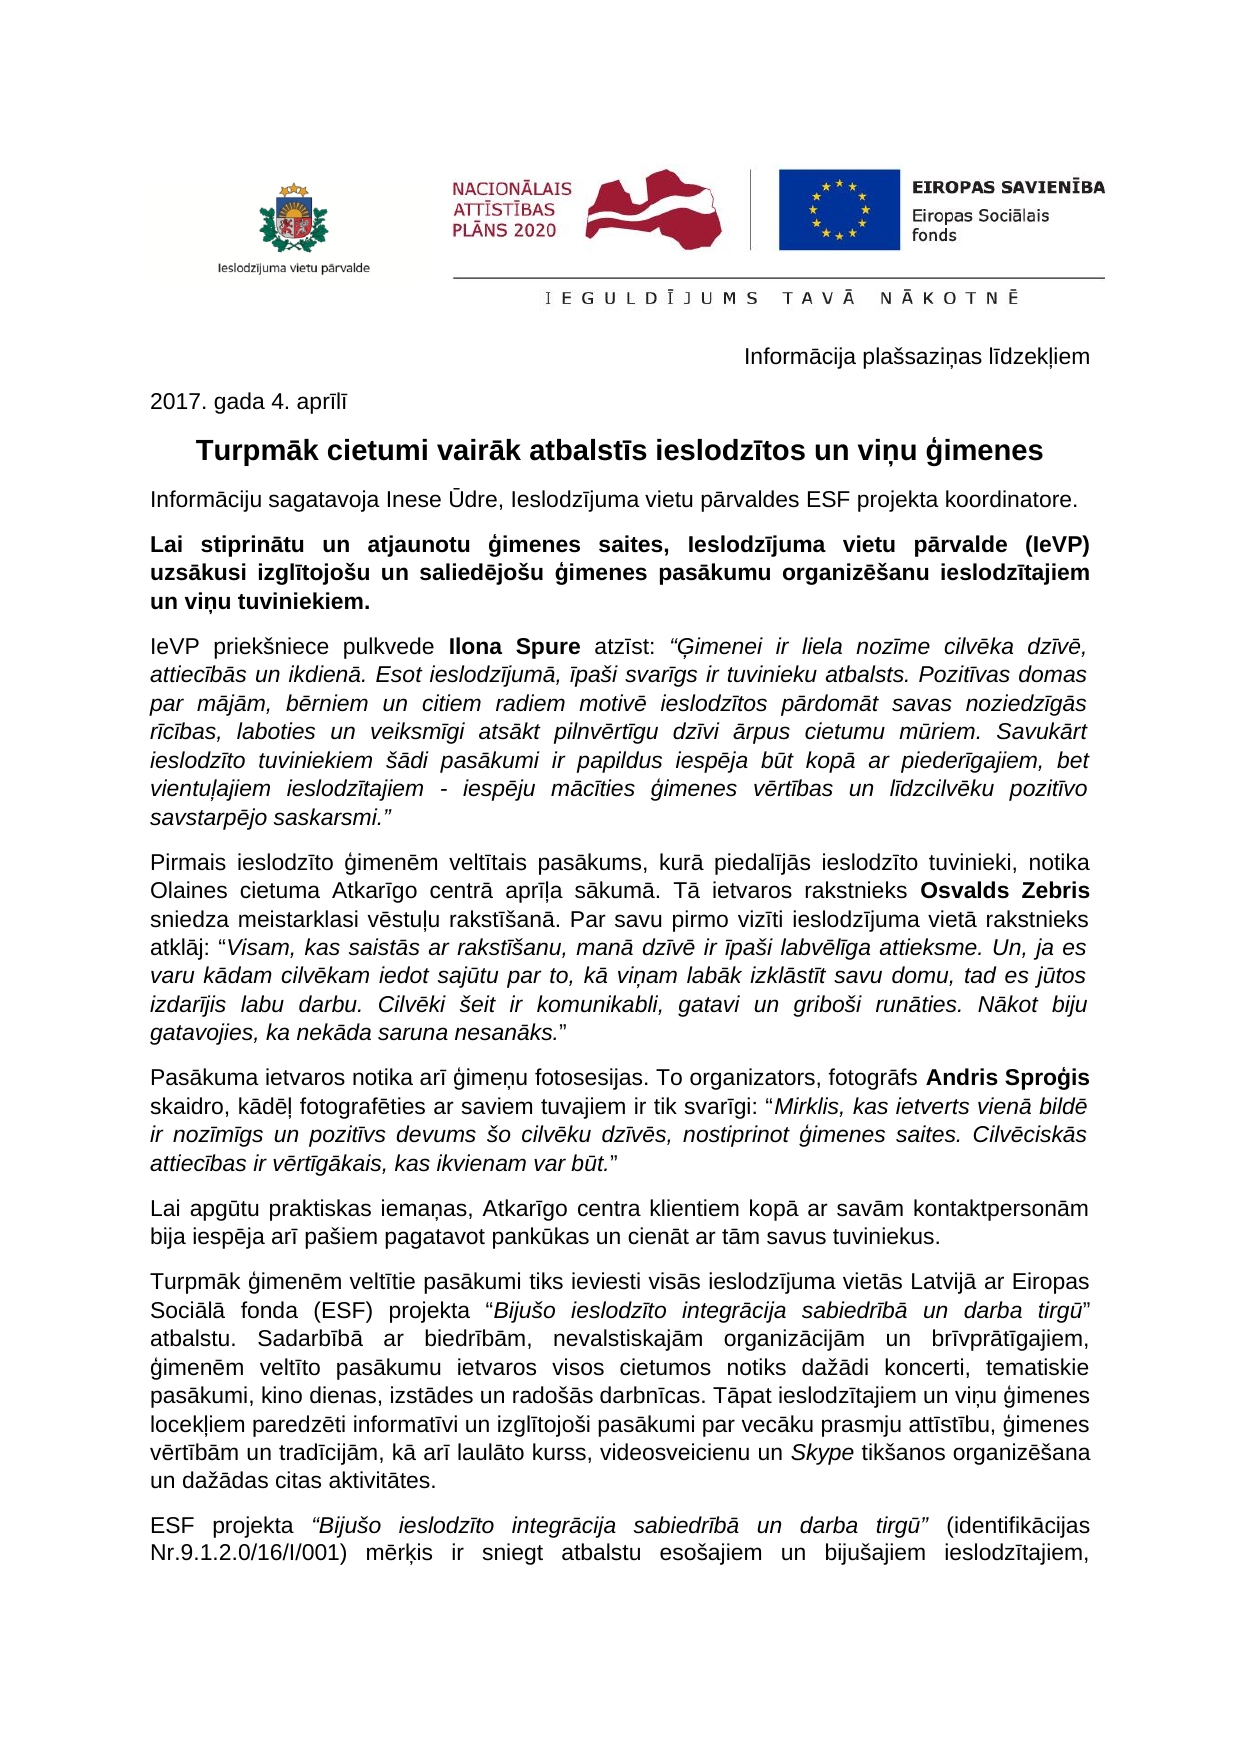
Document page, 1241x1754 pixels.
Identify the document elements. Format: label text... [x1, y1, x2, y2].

text Lai apgūtu praktiskas iemaņas, Atkarīgo centra klientiem kopā ar savām kontaktpersonām bija iespēja arī pašiem pagatavot pankūkas un cienāt ar tām savus tuviniekus. [150, 1221, 1090, 1249]
text IeVP priekšniece pulkvede Ilona Spure atzīst: “Ģimenei ir liela nozīme cilvēka dzīvē, attiecībās un ikdienā. Esot ieslodzījumā, īpaši svarīgs ir tuvinieku atbalsts. Pozitīvas domas par mājām, bērniem un citiem radiem motivē ieslodzītos pārdomāt savas noziedzīgās rīcības, laboties un veiksmīgi atsākt pilnvērtīgu dzīvi ārpus cietumu mūriem. Savukārt ieslodzīto tuviniekiem šādi pasākumi ir papildus iespēja būt kopā ar piederīgajiem, bet vientuļajiem ieslodzītajiem - iespēju mācīties ģimenes vērtības un līdzcilvēku pozitīvo savstarpējo saskarsmi.” [150, 773, 1090, 830]
text Turpmāk cietumi vairāk atbalstīs ieslodzītos un viņu ģimenes [150, 433, 1090, 467]
picture [150, 150, 425, 285]
text 2017. gada 4. aprīlī [150, 388, 1090, 414]
text IeVP priekšniece pulkvede Ilona Spure atzīst: “Ģimenei ir liela nozīme cilvēka dzīvē, attiecībās un ikdienā. Esot ieslodzījumā, īpaši svarīgs ir tuvinieku atbalsts. Pozitīvas domas par mājām, bērniem un citiem radiem motivē ieslodzītos pārdomāt savas noziedzīgās rīcības, laboties un veiksmīgi atsākt pilnvērtīgu dzīvi ārpus cietumu mūriem. Savukārt ieslodzīto tuviniekiem šādi pasākumi ir papildus iespēja būt kopā ar piederīgajiem, bet vientuļajiem ieslodzītajiem - iespēju mācīties ģimenes vērtības un līdzcilvēku pozitīvo savstarpējo saskarsmi.” [150, 633, 1090, 747]
picture [437, 150, 1121, 322]
text Pasākuma ietvaros notika arī ģimeņu fotosesijas. To organizators, fotogrāfs Andris Sproģis skaidro, kādēļ fotografēties ar saviem tuvajiem ir tik svarīgi: “Mirklis, kas ietverts vienā bildē ir nozīmīgs un pozitīvs devums šo cilvēku dzīvēs, nostiprinot ģimenes saites. Cilvēciskās attiecības ir vērtīgākais, kas ikvienam var būt.” [150, 1091, 1090, 1176]
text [150, 1512, 1090, 1565]
text Pirmais ieslodzīto ģimenēm veltītais pasākums, kurā piedalījās ieslodzīto tuvinieki, notika Olaines cietuma Atkarīgo centrā aprīļa sākumā. Tā ietvaros rakstnieks Osvalds Zebris sniedza meistarklasi vēstuļu rakstīšanā. Par savu pirmo vizīti ieslodzījuma vietā rakstnieks atklāj: “Visam, kas saistās ar rakstīšanu, manā dzīvē ir īpaši labvēlīga attieksme. Un, ja es varu kādam cilvēkam iedot sajūtu par to, kā viņam labāk izklāstīt savu domu, tad es jūtos izdarījis labu darbu. Cilvēki šeit ir komunikabli, gatavi un griboši runāties. Nākot biju gatavojies, ka nekāda saruna nesanāks.” [150, 932, 1090, 1046]
text Informācija plašsaziņas līdzekļiem [150, 343, 1090, 369]
text Informāciju sagatavoja Inese Ūdre, Ieslodzījuma vietu pārvaldes ESF projekta koordinatore. [150, 486, 1090, 512]
text Lai stiprinātu un atjaunotu ģimenes saites, Ieslodzījuma vietu pārvalde (IeVP) uzsākusi izglītojošu un saliedējošu ģimenes pasākumu organizēšanu ieslodzītajiem un viņu tuviniekiem. [150, 531, 1090, 614]
